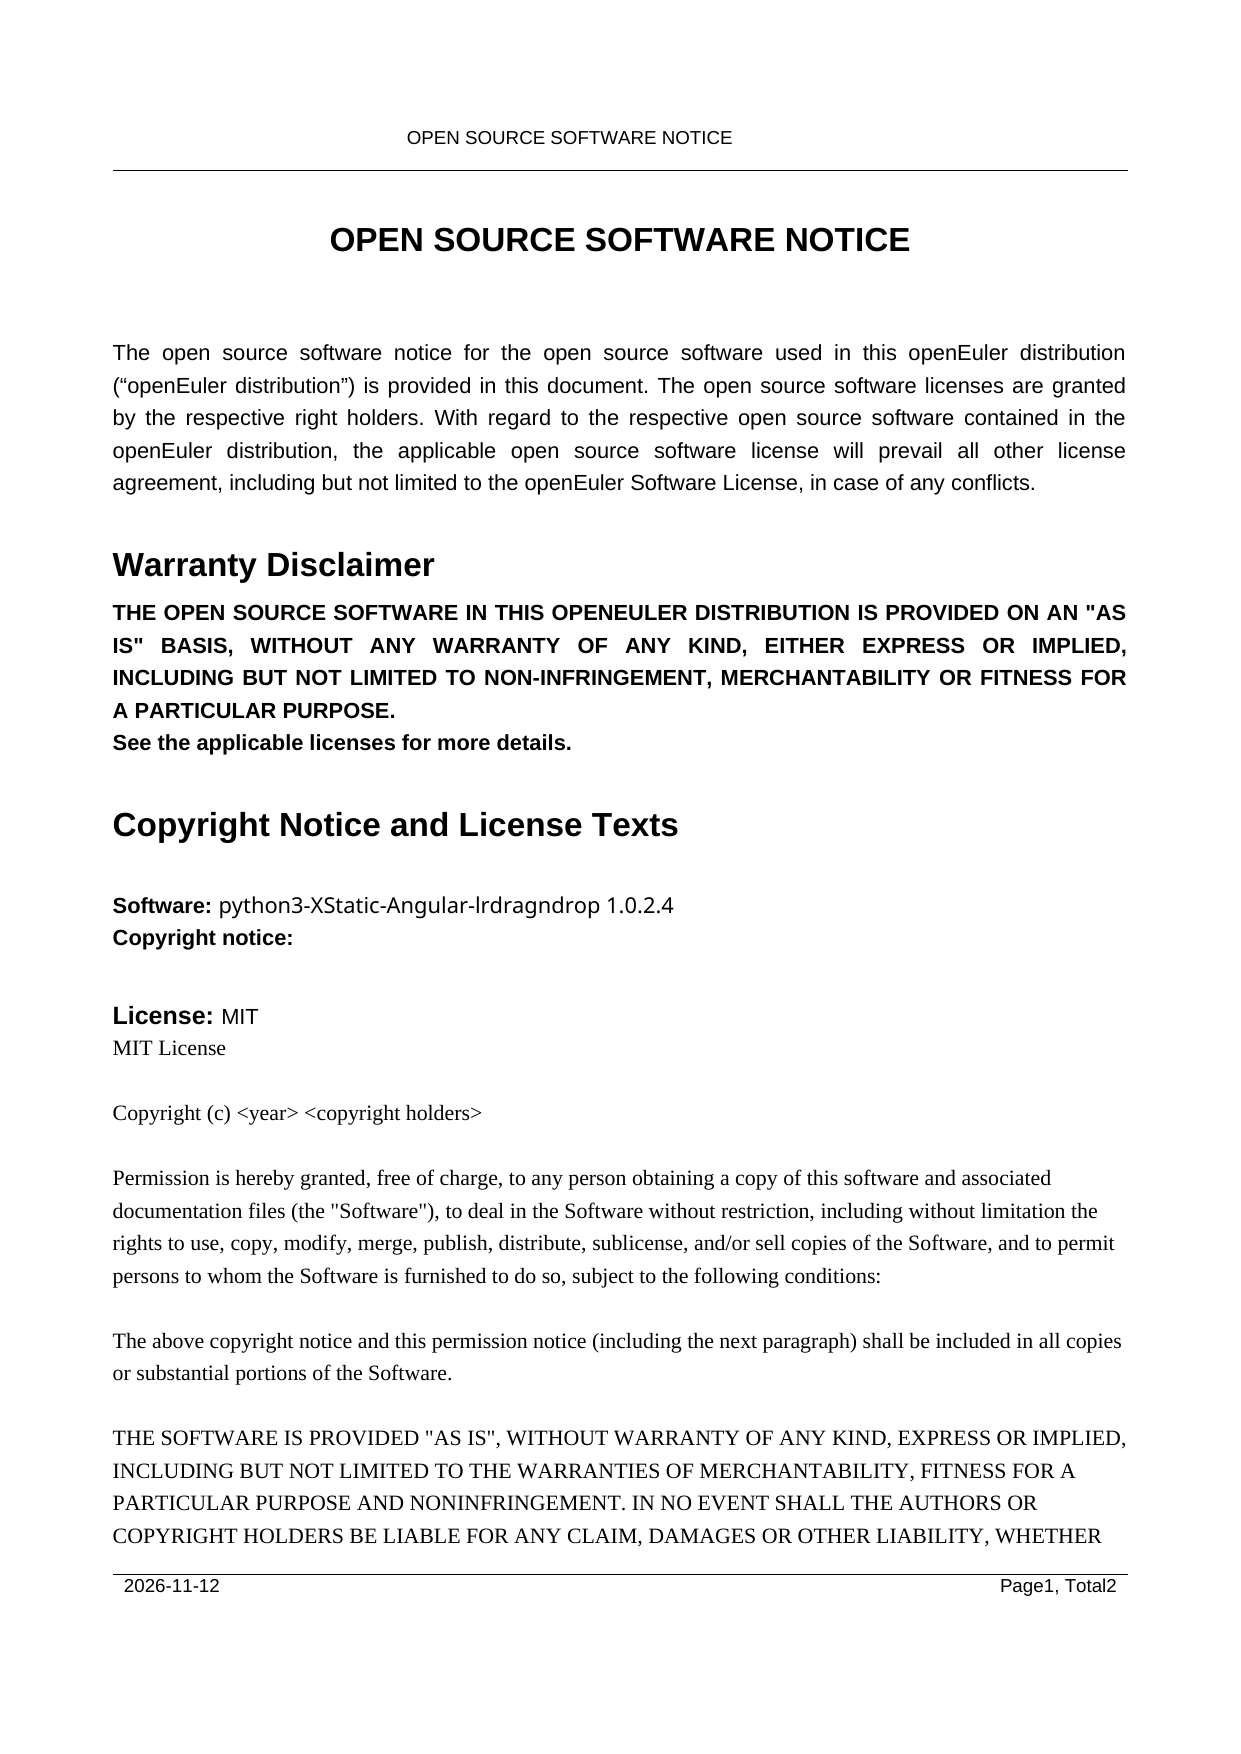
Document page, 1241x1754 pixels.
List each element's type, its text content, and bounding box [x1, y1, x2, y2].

text License: MIT [112, 999, 1128, 1031]
text OPEN SOURCE SOFTWARE NOTICE [112, 206, 1128, 271]
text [112, 1031, 1128, 1551]
text The open source software notice for the open source software used in this openEuler distribution (“openEuler distribution”) is provided in this document. The open source software licenses are granted by the respective right holders. With regard to the respective open source software contained in the openEuler distribution, the applicable open source software license will prevail all other license agreement, including but not limited to the openEuler Software License, in case of any conflicts. [112, 336, 1128, 499]
text THE OPEN SOURCE SOFTWARE IN THIS OPENEULER DISTRIBUTION IS PROVIDED ON AN "AS IS" BASIS, WITHOUT ANY WARRANTY OF ANY KIND, EITHER EXPRESS OR IMPLIED, INCLUDING BUT NOT LIMITED TO NON-INFRINGEMENT, MERCHANTABILITY OR FITNESS FOR A PARTICULAR PURPOSE. See the applicable licenses for more details. [112, 596, 1128, 759]
text Warranty Disclaimer [112, 531, 1128, 596]
text Copyright Notice and License Texts [112, 791, 1128, 856]
title Software: python3-XStatic-Angular-lrdragndrop 1.0.2.4 [112, 889, 1128, 921]
text Copyright notice: [112, 921, 1128, 954]
